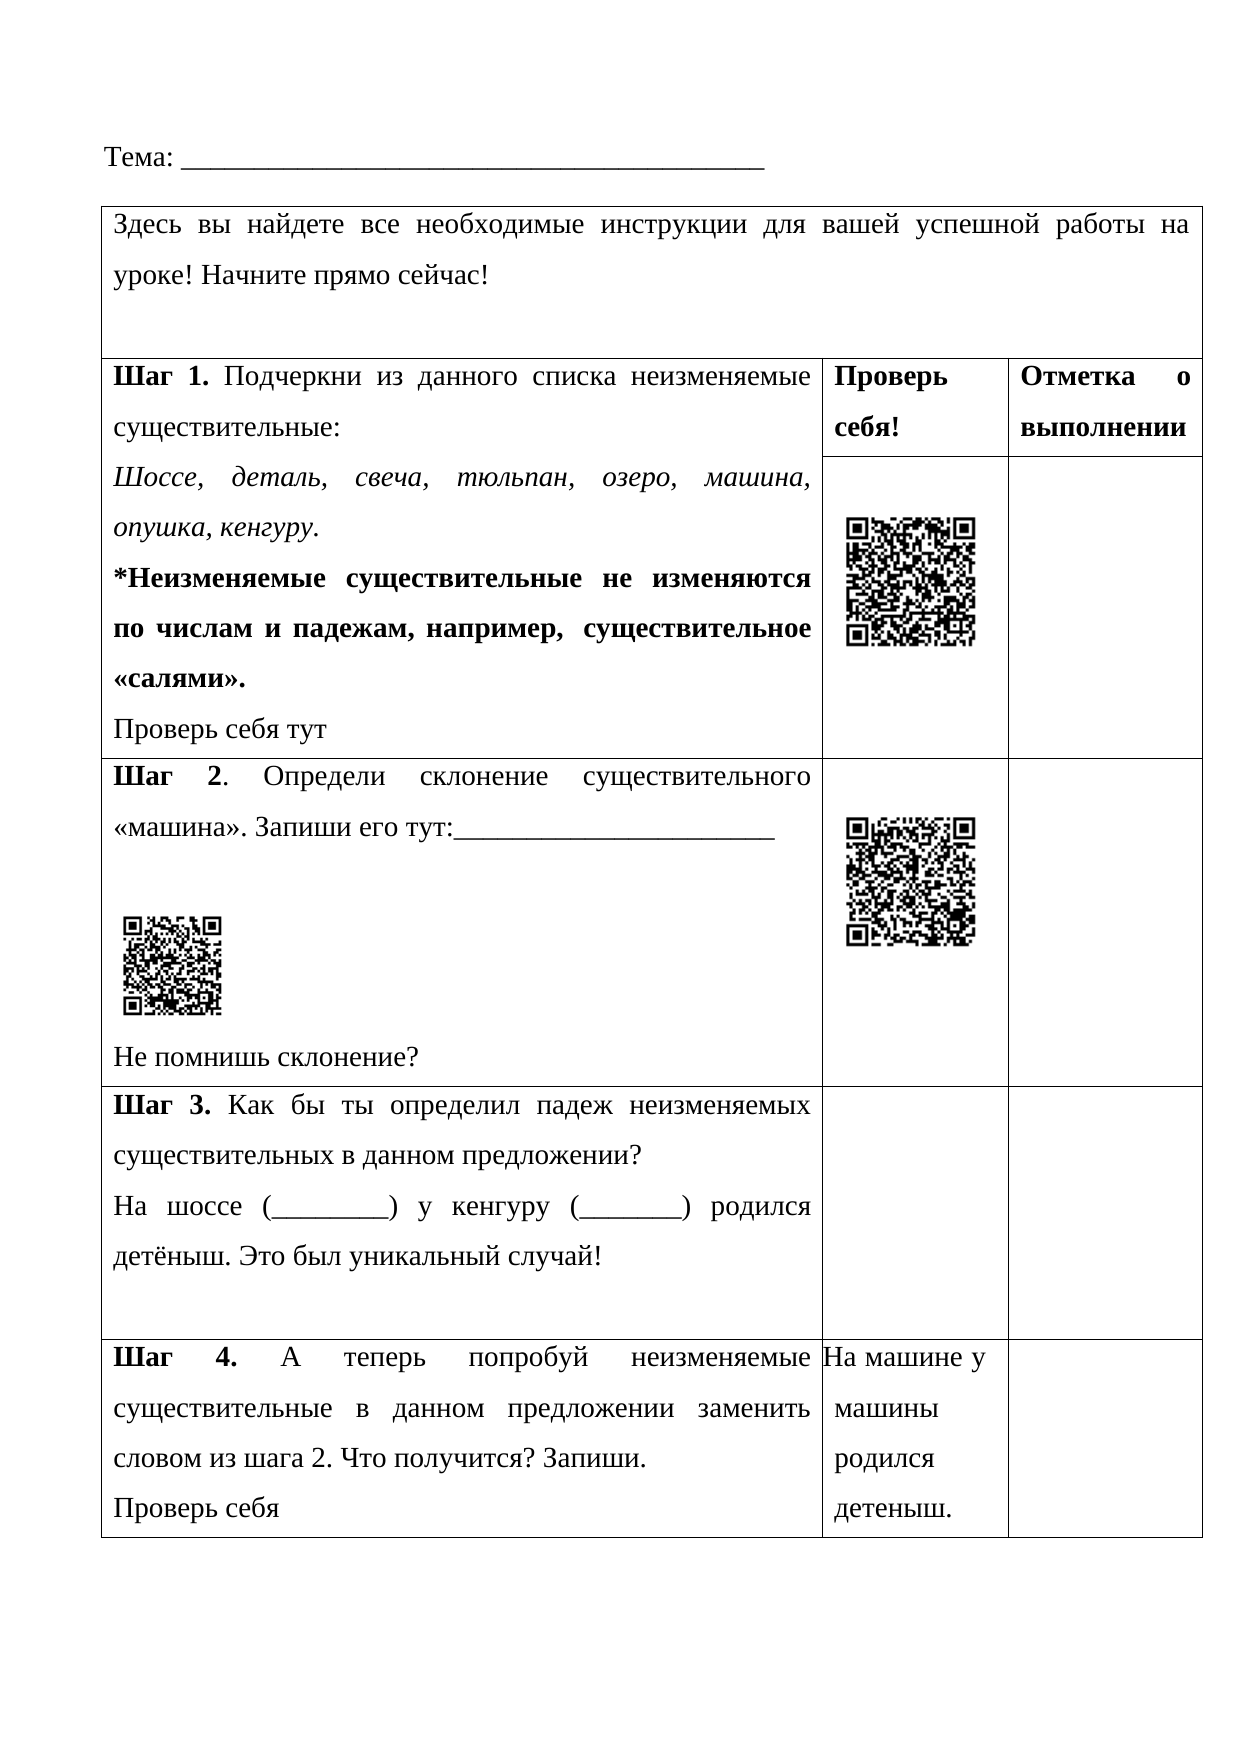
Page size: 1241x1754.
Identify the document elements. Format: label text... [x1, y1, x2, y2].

table_cell [823, 457, 1008, 757]
picture [834, 806, 988, 959]
picture [113, 906, 232, 1026]
table_cell Проверь себя! [823, 359, 1008, 456]
table_cell Шаг 1. Подчеркни из данного списка неизменяемые существительные: Шоссе, деталь, свеча, тюльпан, озеро, машина, опушка, кенгуру. *Неизменяемые существительные не изменяются по числам и падежам, например, существительное «салями». Проверь себя тут [102, 359, 822, 757]
table_cell [823, 1087, 1008, 1338]
picture [834, 505, 988, 659]
table_header Здесь вы найдете все необходимые инструкции для вашей успешной работы на уроке! Начните прямо сейчас! [102, 207, 1202, 357]
table_cell [823, 759, 1008, 1086]
text Тема: ________________________________________ [103, 139, 1181, 172]
table_cell [1009, 1087, 1202, 1338]
table_cell Шаг 2. Определи склонение существительного «машина». Запиши его тут:______________________ Не помнишь склонение? [102, 759, 822, 1086]
table_cell Отметка о выполнении [1009, 359, 1202, 456]
table_cell [1009, 1340, 1202, 1537]
table_cell На машине у машины родился детеныш. [823, 1340, 1008, 1537]
table_cell Шаг 3. Как бы ты определил падеж неизменяемых существительных в данном предложении? На шоссе (________) у кенгуру (_______) родился детёныш. Это был уникальный случай! [102, 1087, 822, 1338]
table_cell [1009, 457, 1202, 757]
table_cell Шаг 4. А теперь попробуй неизменяемые существительные в данном предложении заменить словом из шага 2. Что получится? Запиши. Проверь себя [102, 1340, 822, 1537]
table_cell [1009, 759, 1202, 1086]
